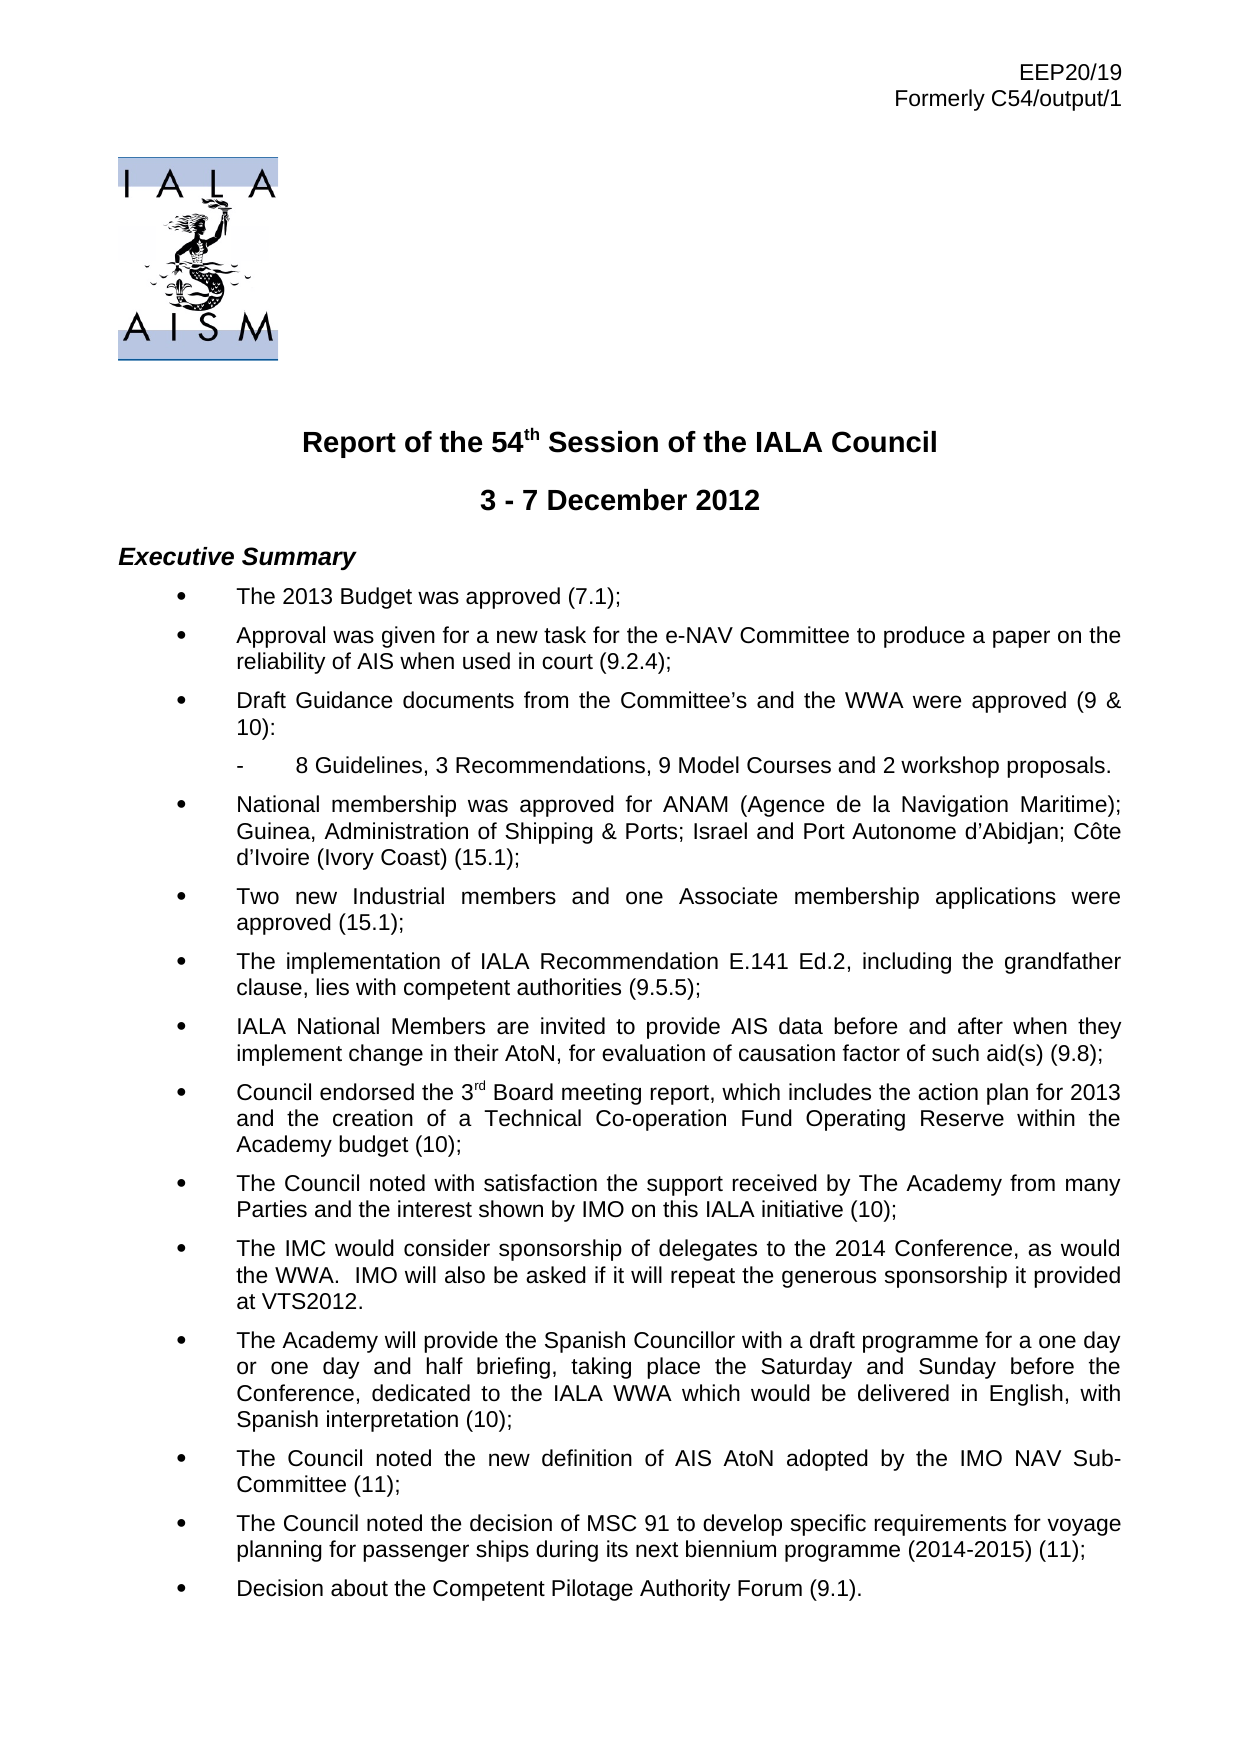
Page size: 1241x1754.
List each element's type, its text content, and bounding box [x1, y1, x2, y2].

text Executive Summary [118, 542, 1122, 571]
text Decision about the Competent Pilotage Authority Forum (9.1). [177, 1575, 1122, 1601]
text The Council noted with satisfaction the support received by The Academy from many Parties and the interest shown by IMO on this IALA initiative (10); [177, 1170, 1122, 1223]
text The 2013 Budget was approved (7.1); [177, 583, 1122, 609]
text Report of the 54th Session of the IALA Council [118, 425, 1122, 458]
text The Council noted the decision of MSC 91 to develop specific requirements for voyage planning for passenger ships during its next biennium programme (2014-2015) (11); [177, 1510, 1122, 1563]
text 3 - 7 December 2012 [118, 483, 1122, 517]
text National membership was approved for ANAM (Agence de la Navigation Maritime); Guinea, Administration of Shipping & Ports; Israel and Port Autonome d’Abidjan; Côte d’Ivoire (Ivory Coast) (15.1); [177, 791, 1122, 870]
text The Academy will provide the Spanish Councillor with a draft programme for a one day or one day and half briefing, taking place the Saturday and Sunday before the Conference, dedicated to the IALA WWA which would be delivered in English, with Spanish interpretation (10); [177, 1327, 1122, 1432]
text Two new Industrial members and one Associate membership applications were approved (15.1); [177, 883, 1122, 936]
text 8 Guidelines, 3 Recommendations, 9 Model Courses and 2 workshop proposals. [236, 752, 1122, 779]
text Draft Guidance documents from the Committee’s and the WWA were approved (9 & 10): [177, 687, 1122, 740]
text Approval was given for a new task for the e-NAV Committee to produce a paper on the reliability of AIS when used in court (9.2.4); [177, 622, 1122, 675]
text IALA National Members are invited to provide AIS data before and after when they implement change in their AtoN, for evaluation of causation factor of such aid(s) (9.8); [177, 1013, 1122, 1066]
text The IMC would consider sponsorship of delegates to the 2014 Conference, as would the WWA. IMO will also be asked if it will repeat the generous sponsorship it provided at VTS2012. [177, 1235, 1122, 1314]
text Council endorsed the 3rd Board meeting report, which includes the action plan for 2013 and the creation of a Technical Co-operation Fund Operating Reserve within the Academy budget (10); [177, 1078, 1122, 1157]
text The implementation of IALA Recommendation E.141 Ed.2, including the grandfather clause, lies with competent authorities (9.5.5); [177, 948, 1122, 1001]
picture [118, 157, 279, 361]
text The Council noted the new definition of AIS AtoN adopted by the IMO NAV Sub-Committee (11); [177, 1445, 1122, 1497]
